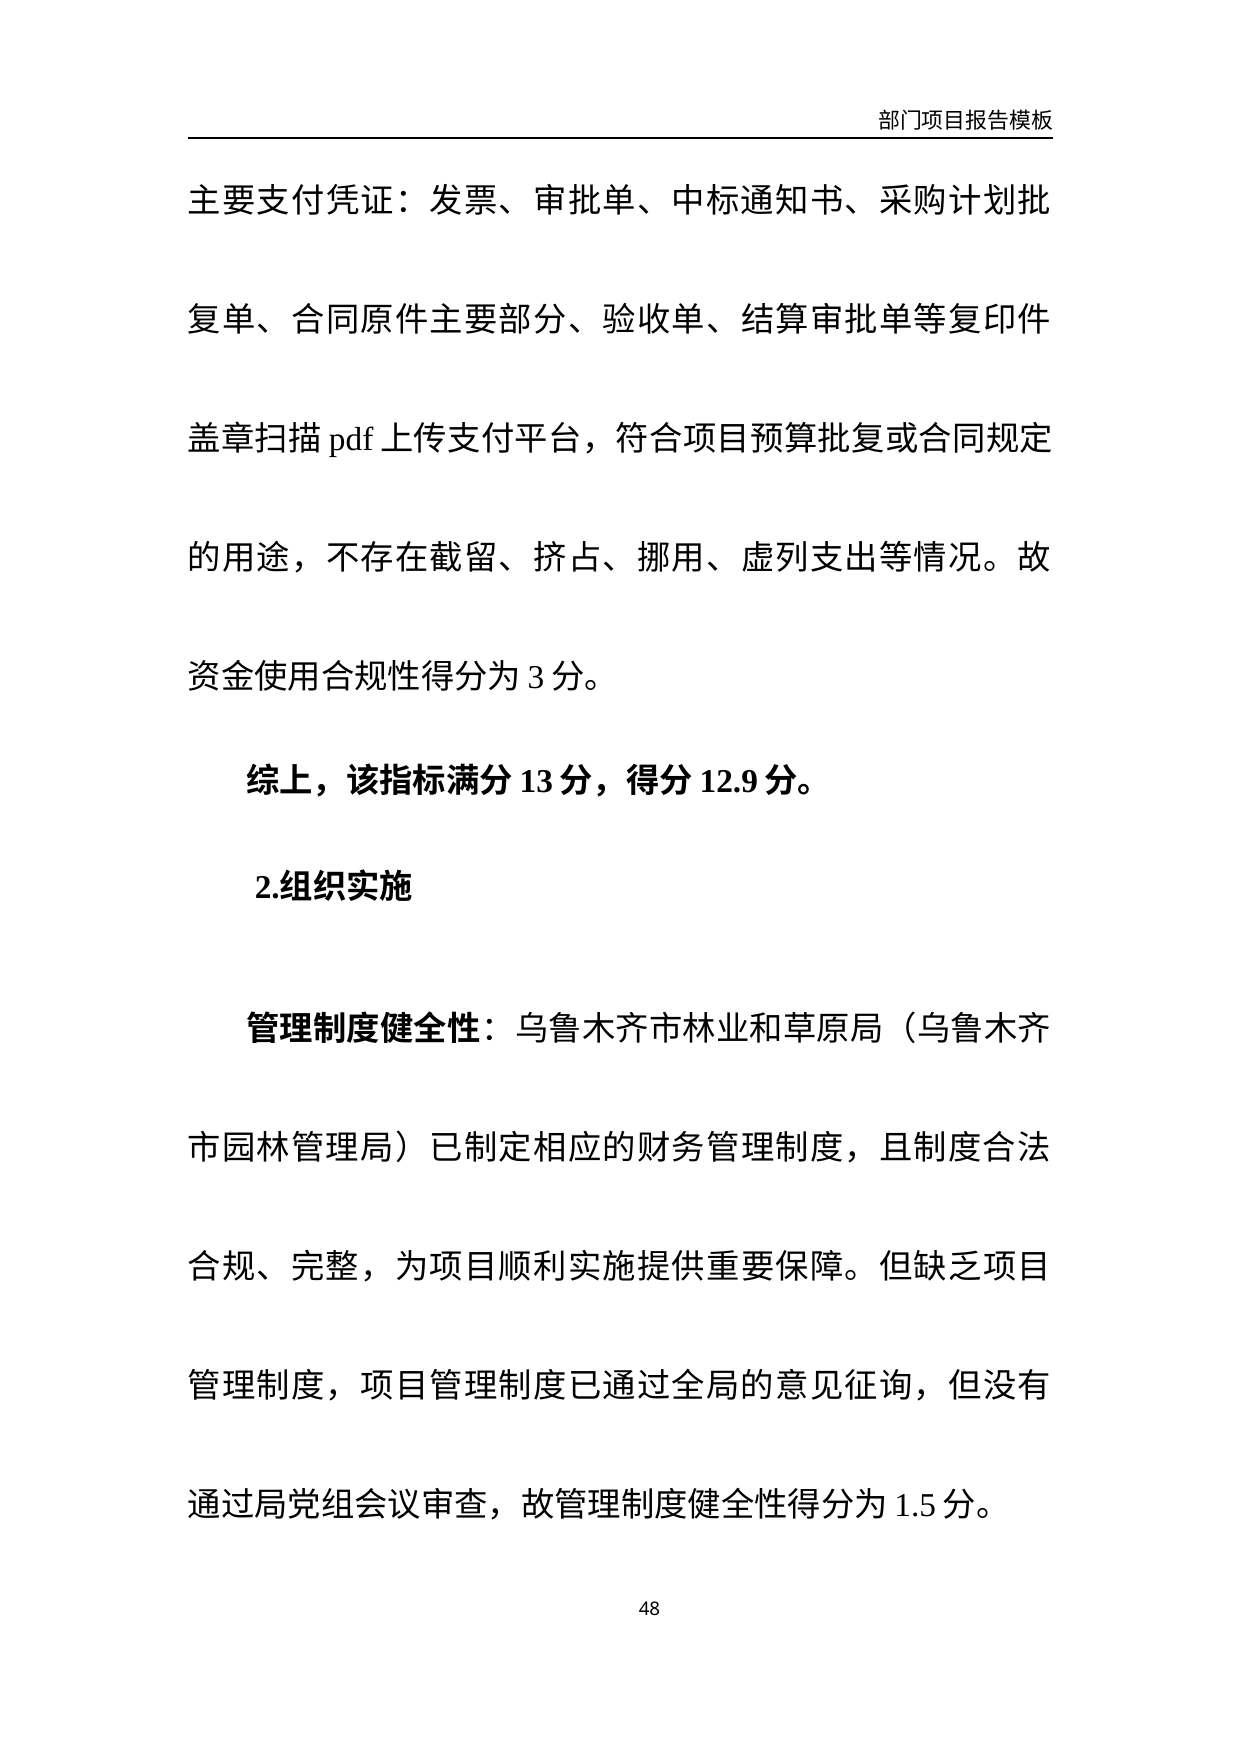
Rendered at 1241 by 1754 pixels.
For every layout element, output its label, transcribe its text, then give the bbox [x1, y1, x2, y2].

text 综上，该指标满分13分，得分12.9分。 [187, 738, 1053, 817]
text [187, 158, 1053, 714]
subtitle 2.组织实施 [187, 844, 1053, 924]
text 管理制度健全性：乌鲁木齐市林业和草原局（乌鲁木齐市园林管理局）已制定相应的财务管理制度，且制度合法、合规、完整，为项目顺利实施提供重要保障。但缺乏项目管理制度，项目管理制度已通过全局的意见征询，但没有通过局党组会议审查，故管理制度健全性得分为1.5分。 [187, 986, 1053, 1542]
